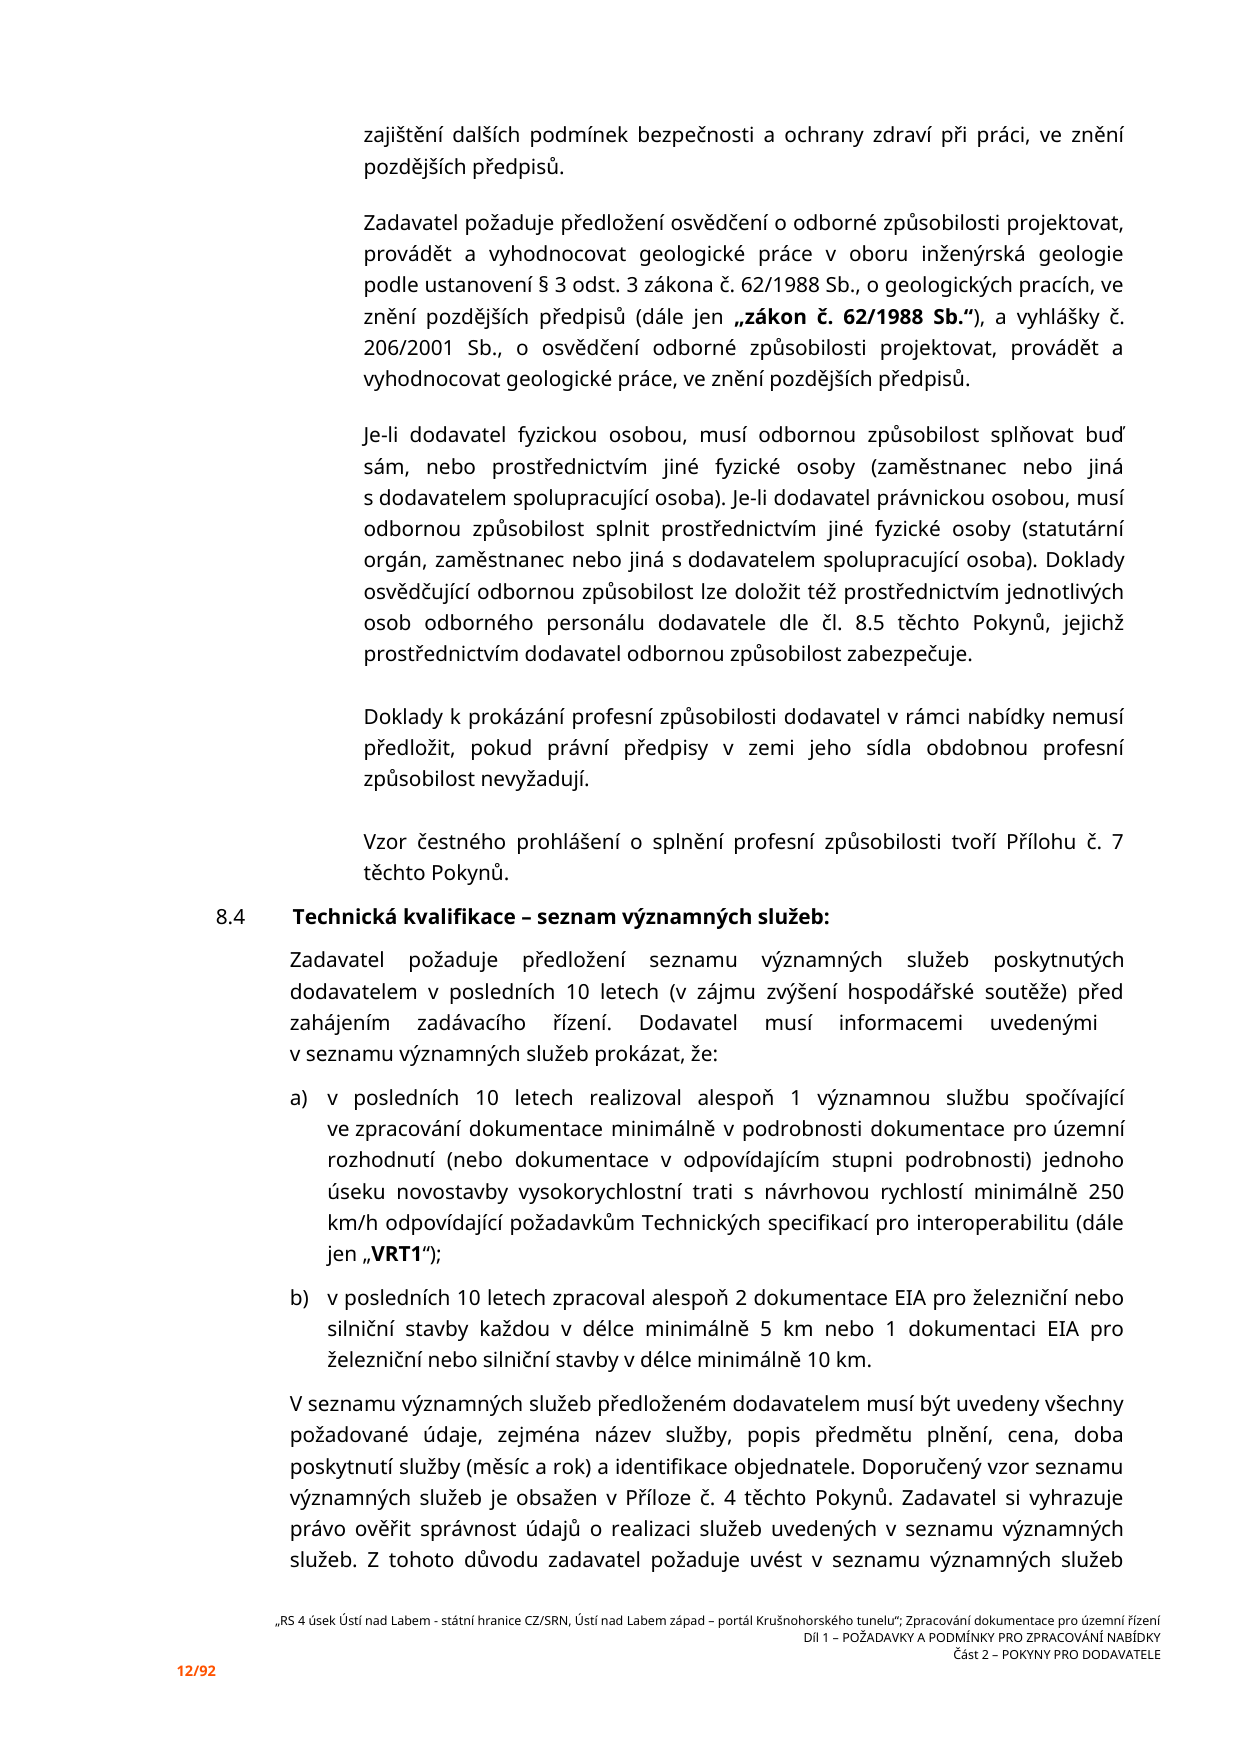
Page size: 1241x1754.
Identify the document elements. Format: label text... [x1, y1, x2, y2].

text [363, 121, 1125, 180]
list v posledních 10 letech zpracoval alespoň 2 dokumentace EIA pro železniční nebo silniční stavby každou v délce minimálně 5 km nebo 1 dokumentaci EIA pro železniční nebo silniční stavby v délce minimálně 10 km. [289, 1283, 1125, 1374]
text Je-li dodavatel fyzickou osobou, musí odbornou způsobilost splňovat buď sám, nebo prostřednictvím jiné fyzické osoby (zaměstnanec nebo jiná s dodavatelem spolupracující osoba). Je-li dodavatel právnickou osobou, musí odbornou způsobilost splnit prostřednictvím jiné fyzické osoby (statutární orgán, zaměstnanec nebo jiná s dodavatelem spolupracující osoba). Doklady osvědčující odbornou způsobilost lze doložit též prostřednictvím jednotlivých osob odborného personálu dodavatele dle čl. 8.5 těchto Pokynů, jejichž prostřednictvím dodavatel odbornou způsobilost zabezpečuje. [363, 421, 1125, 668]
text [289, 1389, 1125, 1574]
text Vzor čestného prohlášení o splnění profesní způsobilosti tvoří Přílohu č. 7 těchto Pokynů. [363, 827, 1125, 887]
text Zadavatel požaduje předložení osvědčení o odborné způsobilosti projektovat, provádět a vyhodnocovat geologické práce v oboru inženýrská geologie podle ustanovení § 3 odst. 3 zákona č. 62/1988 Sb., o geologických pracích, ve znění pozdějších předpisů (dále jen „zákon č. 62/1988 Sb.“), a vyhlášky č. 206/2001 Sb., o osvědčení odborné způsobilosti projektovat, provádět a vyhodnocovat geologické práce, ve znění pozdějších předpisů. [363, 208, 1125, 393]
text Doklady k prokázání profesní způsobilosti dodavatel v rámci nabídky nemusí předložit, pokud právní předpisy v zemi jeho sídla obdobnou profesní způsobilost nevyžadují. [363, 702, 1125, 793]
text Technická kvalifikace – seznam významných služeb: [216, 902, 1125, 930]
list v posledních 10 letech realizoval alespoň 1 významnou službu spočívající ve zpracování dokumentace minimálně v podrobnosti dokumentace pro územní rozhodnutí (nebo dokumentace v odpovídajícím stupni podrobnosti) jednoho úseku novostavby vysokorychlostní trati s návrhovou rychlostí minimálně 250 km/h odpovídající požadavkům Technických specifikací pro interoperabilitu (dále jen „VRT1“); [289, 1083, 1125, 1268]
text Zadavatel požaduje předložení seznamu významných služeb poskytnutých dodavatelem v posledních 10 letech (v zájmu zvýšení hospodářské soutěže) před zahájením zadávacího řízení. Dodavatel musí informacemi uvedenými v seznamu významných služeb prokázat, že: [289, 946, 1125, 1068]
